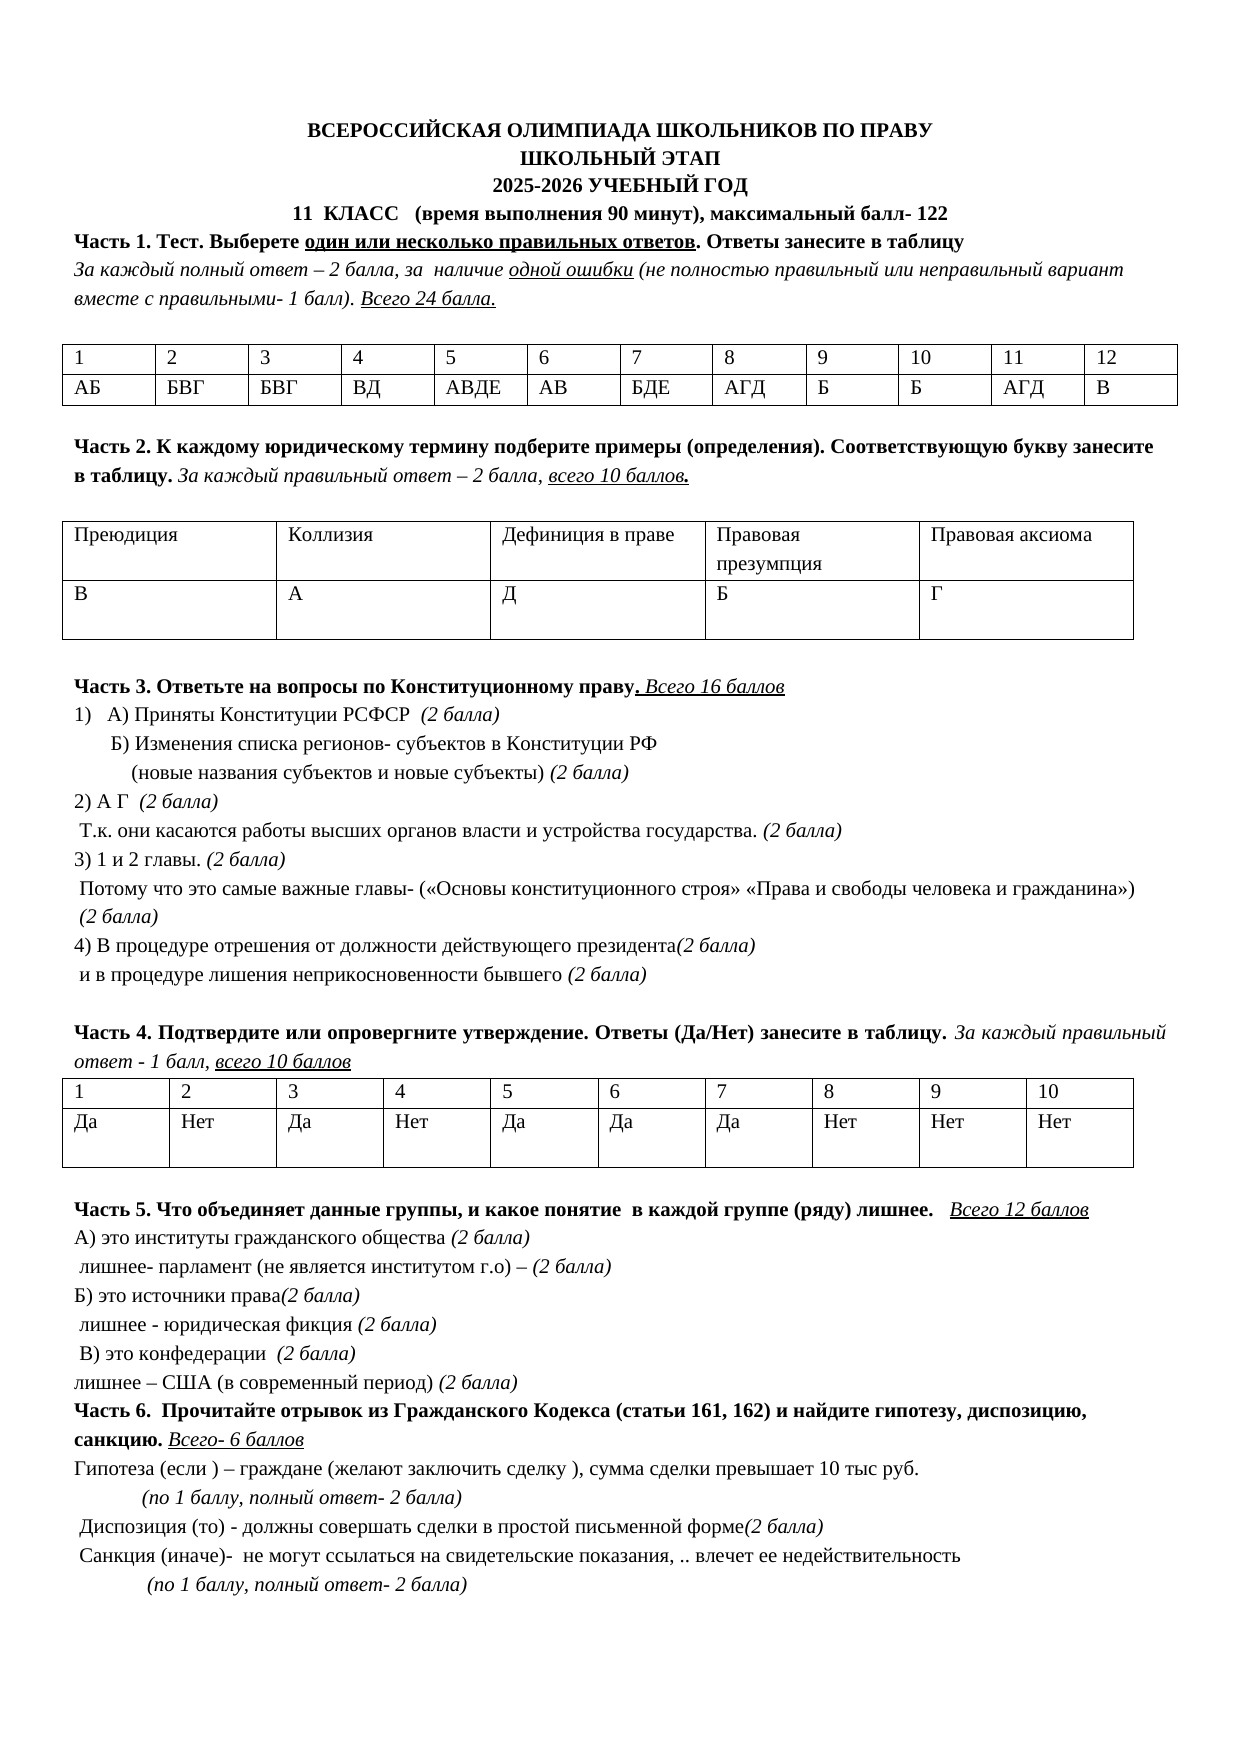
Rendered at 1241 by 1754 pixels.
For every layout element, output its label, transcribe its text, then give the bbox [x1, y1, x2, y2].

table_cell Б [807, 375, 898, 404]
table_cell АБ [63, 375, 155, 404]
table_cell Нет [170, 1109, 276, 1167]
text Часть 6. Прочитайте отрывок из Гражданского Кодекса (статьи 161, 162) и найдите гипотезу, диспозицию, санкцию. Всего- 6 баллов [74, 1398, 1166, 1451]
text Гипотеза (если ) – граждане (желают заключить сделку ), сумма сделки превышает 10 тыс руб. [74, 1456, 1166, 1480]
text ВСЕРОССИЙСКАЯ ОЛИМПИАДА ШКОЛЬНИКОВ ПО ПРАВУ [74, 118, 1166, 142]
text Часть 4. Подтвердите или опровергните утверждение. Ответы (Да/Нет) занесите в таблицу. За каждый правильный ответ - 1 балл, всего 10 баллов [74, 1020, 1166, 1073]
text А) это институты гражданского общества (2 балла) [74, 1225, 1166, 1249]
table_header 7 [621, 345, 712, 374]
text (2 балла) [74, 904, 1166, 928]
table_header 8 [713, 345, 806, 374]
text (новые названия субъектов и новые субъекты) (2 балла) [74, 760, 1166, 784]
text 11 КЛАСС (время выполнения 90 минут), максимальный балл- 122 [74, 201, 1166, 225]
table_cell БДЕ [621, 375, 712, 404]
text лишнее- парламент (не является институтом г.о) – (2 балла) [74, 1254, 1166, 1278]
table_header 5 [491, 1079, 598, 1108]
text ШКОЛЬНЫЙ ЭТАП [74, 146, 1166, 170]
table_cell Г [920, 581, 1133, 639]
text и в процедуре лишения неприкосновенности бывшего (2 балла) [74, 962, 1166, 986]
text 1) А) Приняты Конституции РСФСР (2 балла) [74, 702, 1166, 726]
text Санкция (иначе)- не могут ссылаться на свидетельские показания, .. влечет ее недействительность [74, 1543, 1166, 1567]
text лишнее - юридическая фикция (2 балла) [74, 1312, 1166, 1336]
table_header 9 [807, 345, 898, 374]
text Часть 2. К каждому юридическому термину подберите примеры (определения). Соответствующую букву занесите в таблицу. За каждый правильный ответ – 2 балла, всего 10 баллов. [74, 434, 1166, 487]
table_cell БВГ [249, 375, 341, 404]
table_cell В [63, 581, 276, 639]
text 2025-2026 УЧЕБНЫЙ ГОД [74, 173, 1166, 197]
table_header 11 [992, 345, 1084, 374]
text Часть 3. Ответьте на вопросы по Конституционному праву. Всего 16 баллов [74, 673, 1166, 698]
table_header 3 [277, 1079, 383, 1108]
table_header 10 [899, 345, 991, 374]
table_cell Да [277, 1109, 383, 1167]
table_header Правовая презумпция [706, 522, 919, 580]
table_header 8 [813, 1079, 919, 1108]
text Часть 5. Что объединяет данные группы, и какое понятие в каждой группе (ряду) лишнее. Всего 12 баллов [74, 1196, 1166, 1221]
table_header 10 [1027, 1079, 1133, 1108]
table_cell Да [63, 1109, 169, 1167]
text Потому что это самые важные главы- («Основы конституционного строя» «Права и свободы человека и гражданина») [74, 876, 1166, 899]
table_cell БВГ [156, 375, 248, 404]
text лишнее – США (в современный период) (2 балла) [74, 1369, 1166, 1394]
text Т.к. они касаются работы высших органов власти и устройства государства. (2 балла) [74, 818, 1166, 842]
table_header 1 [63, 345, 155, 374]
table_header 5 [435, 345, 527, 374]
text 3) 1 и 2 главы. (2 балла) [74, 847, 1166, 871]
table_cell Б [706, 581, 919, 639]
table_cell ВД [342, 375, 434, 404]
table_header 1 [63, 1079, 169, 1108]
table_header 9 [920, 1079, 1026, 1108]
text (по 1 баллу, полный ответ- 2 балла) [74, 1485, 1166, 1509]
text Часть 1. Тест. Выберете один или несколько правильных ответов. Ответы занесите в таблицу [74, 228, 1166, 253]
table_header 6 [528, 345, 620, 374]
text (по 1 баллу, полный ответ- 2 балла) [74, 1572, 1166, 1596]
table_header Коллизия [277, 522, 490, 580]
text 2) А Г (2 балла) [74, 789, 1166, 813]
table_cell АГД [713, 375, 806, 404]
table_cell Да [491, 1109, 598, 1167]
table_header 4 [342, 345, 434, 374]
table_header Преюдиция [63, 522, 276, 580]
table_cell АВ [528, 375, 620, 404]
table_cell Да [599, 1109, 705, 1167]
table_cell В [1085, 375, 1177, 404]
text Диспозиция (то) - должны совершать сделки в простой письменной форме(2 балла) [74, 1514, 1166, 1538]
text За каждый полный ответ – 2 балла, за наличие одной ошибки (не полностью правильный или неправильный вариант вместе с правильными- 1 балл). Всего 24 балла. [74, 257, 1166, 310]
table_cell АГД [992, 375, 1084, 404]
table_cell Б [899, 375, 991, 404]
text 4) В процедуре отрешения от должности действующего президента(2 балла) [74, 933, 1166, 957]
table_header 7 [706, 1079, 812, 1108]
table_header 4 [384, 1079, 490, 1108]
table_header 2 [156, 345, 248, 374]
text Б) это источники права(2 балла) [74, 1283, 1166, 1307]
table_header Дефиниция в праве [491, 522, 705, 580]
table_cell АВДЕ [435, 375, 527, 404]
text В) это конфедерации (2 балла) [74, 1341, 1166, 1365]
table_cell А [277, 581, 490, 639]
table_cell Нет [1027, 1109, 1133, 1167]
table_header 6 [599, 1079, 705, 1108]
table_cell Нет [813, 1109, 919, 1167]
table_header 2 [170, 1079, 276, 1108]
table_header 12 [1085, 345, 1177, 374]
table_cell Да [706, 1109, 812, 1167]
table_cell Д [491, 581, 705, 639]
table_header Правовая аксиома [920, 522, 1133, 580]
table_cell Нет [920, 1109, 1026, 1167]
table_header 3 [249, 345, 341, 374]
text Б) Изменения списка регионов- субъектов в Конституции РФ [74, 731, 1166, 755]
table_cell Нет [384, 1109, 490, 1167]
